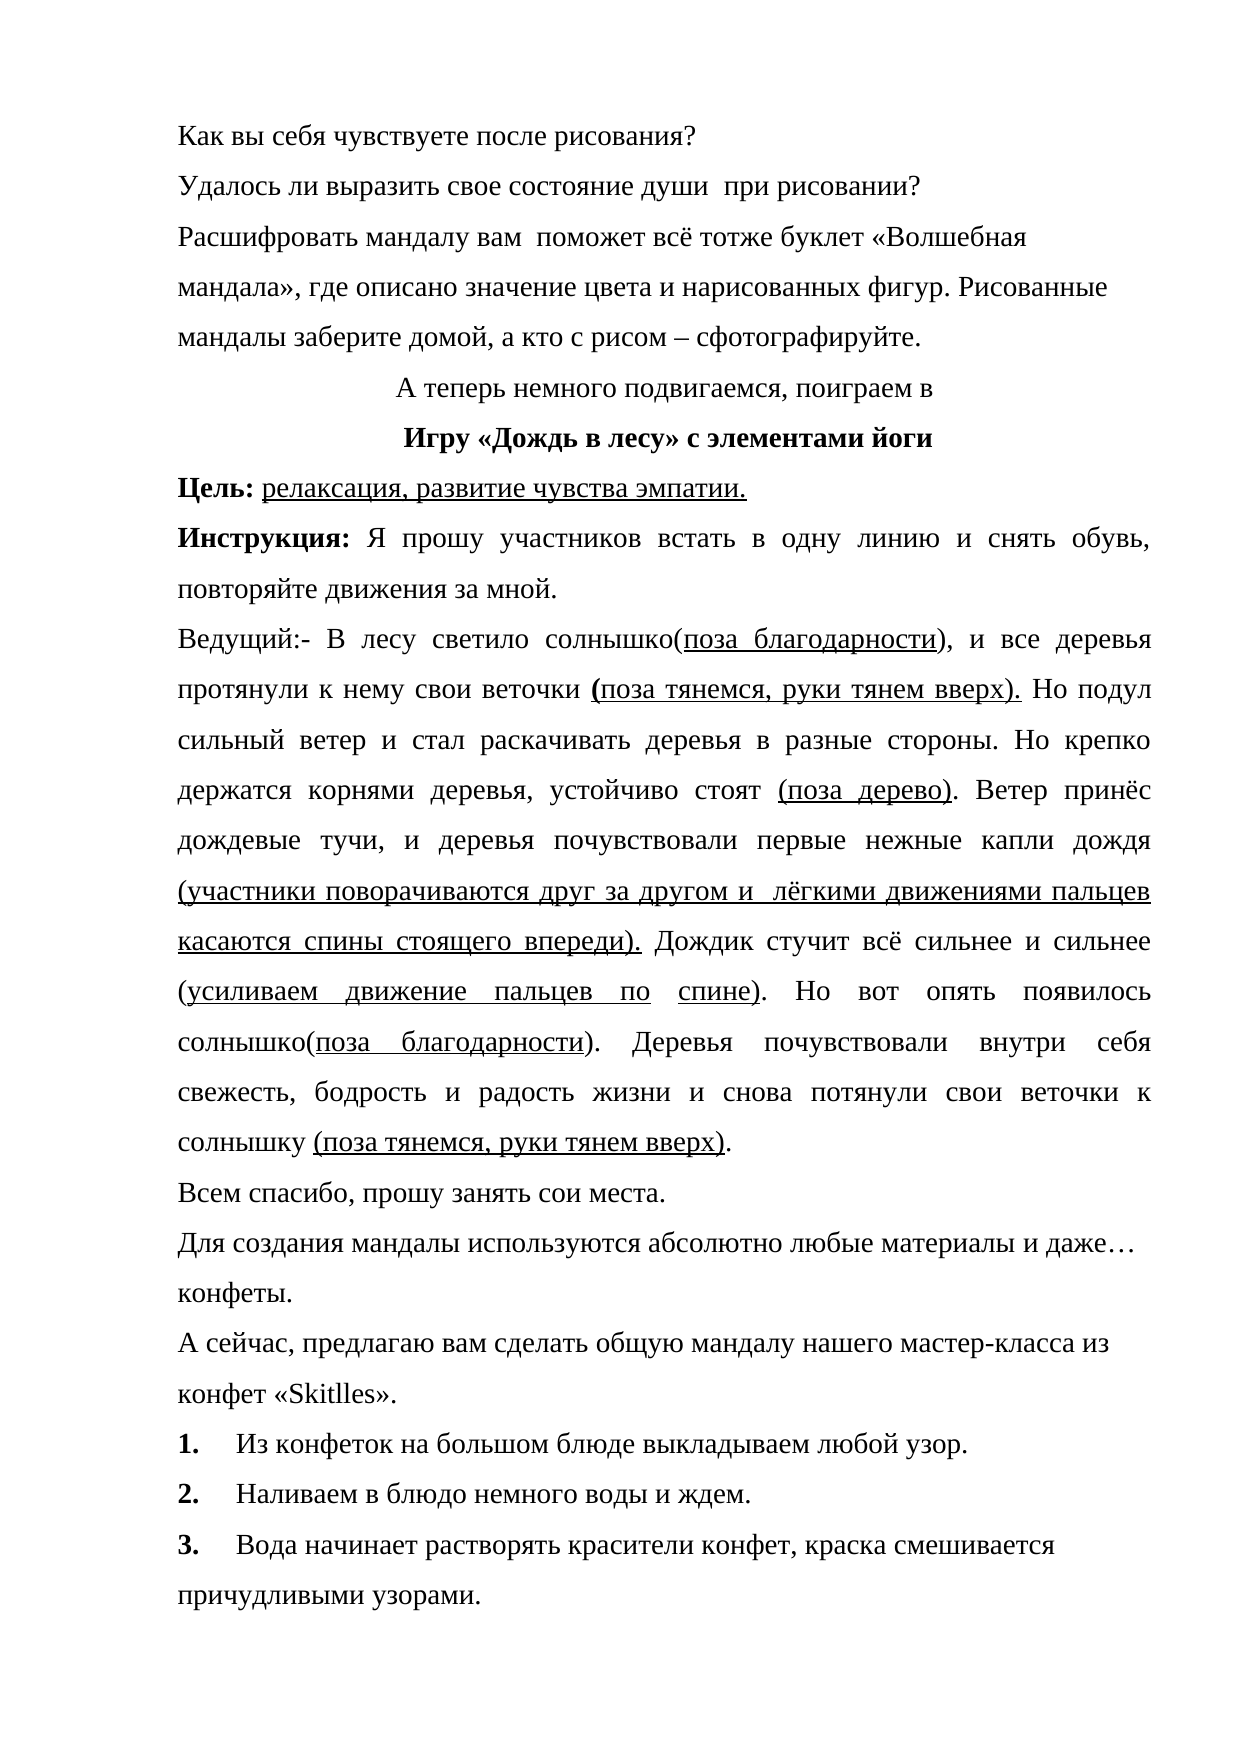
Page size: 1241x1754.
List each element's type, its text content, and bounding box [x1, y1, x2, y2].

text Удалось ли выразить свое состояние души при рисовании? [177, 168, 1152, 202]
text А сейчас, предлагаю вам сделать общую мандалу нашего мастер-класса из конфет «Skitlles». [177, 1326, 1152, 1409]
text Ведущий:- В лесу светило солнышко(поза благодарности), и все деревья протянули к нему свои веточки (поза тянемся, руки тянем вверх). Но подул сильный ветер и стал раскачивать деревья в разные стороны. Но крепко держатся корнями деревья, устойчиво стоят (поза дерево). Ветер принёс дождевые тучи, и деревья почувствовали первые нежные капли дождя (участники поворачиваются друг за другом и лёгкими движениями пальцев касаются спины стоящего впереди). Дождик стучит всё сильнее и сильнее (усиливаем движение пальцев по спине). Но вот опять появилось солнышко(поза благодарности). Деревья почувствовали внутри себя свежесть, бодрость и радость жизни и снова потянули свои веточки к солнышку (поза тянемся, руки тянем вверх). [177, 621, 1152, 1158]
text Цель: релаксация, развитие чувства эмпатии. [177, 470, 1152, 504]
text 1. Из конфеток на большом блюде выкладываем любой узор. [177, 1426, 1152, 1460]
text Инструкция: Я прошу участников встать в одну линию и снять обувь, повторяйте движения за мной. [177, 521, 1152, 604]
text 3. Вода начинает растворять красители конфет, краска смешивается причудливыми узорами. [177, 1527, 1152, 1611]
text Расшифровать мандалу вам поможет всё тотже буклет «Волшебная мандала», где описано значение цвета и нарисованных фигур. Рисованные мандалы заберите домой, а кто с рисом – сфотографируйте. [177, 219, 1152, 353]
text Как вы себя чувствуете после рисования? [177, 118, 1152, 152]
text А теперь немного подвигаемся, поиграем в [177, 370, 1152, 403]
text Игру «Дождь в лесу» с элементами йоги [177, 420, 1152, 453]
text 2. Наливаем в блюдо немного воды и ждем. [177, 1477, 1152, 1510]
text Всем спасибо, прошу занять сои места. [177, 1175, 1152, 1208]
text Для создания мандалы используются абсолютно любые материалы и даже… конфеты. [177, 1225, 1152, 1309]
